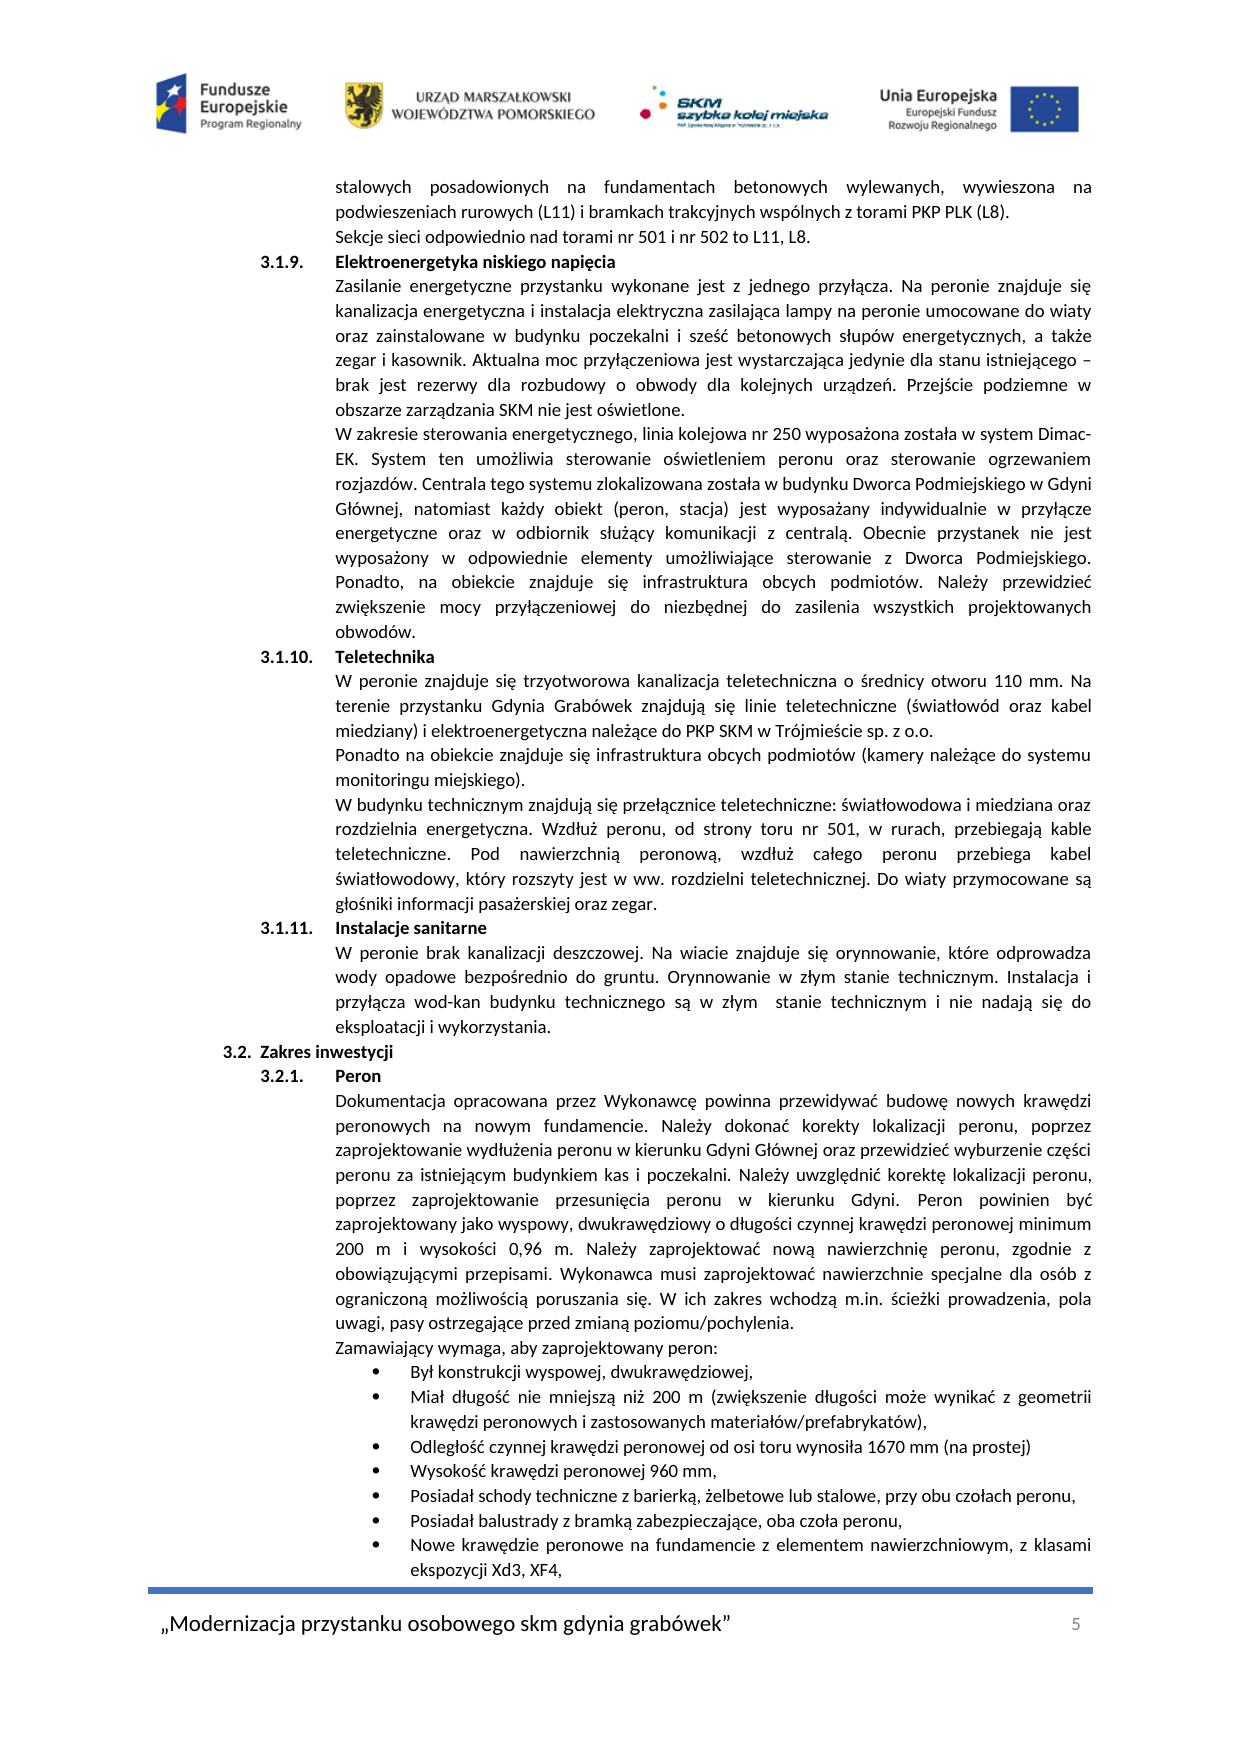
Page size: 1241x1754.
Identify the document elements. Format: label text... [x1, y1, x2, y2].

list W peronie znajduje się trzyotworowa kanalizacja teletechniczna o średnicy otworu 110 mm. Na terenie przystanku Gdynia Grabówek znajdują się linie teletechniczne (światłowód oraz kabel miedziany) i elektroenergetyczna należące do PKP SKM w Trójmieście sp. z o.o. [335, 669, 1093, 742]
list Wysokość krawędzi peronowej 960 mm, [373, 1459, 1093, 1482]
list Dokumentacja opracowana przez Wykonawcę powinna przewidywać budowę nowych krawędzi peronowych na nowym fundamencie. Należy dokonać korekty lokalizacji peronu, poprzez zaprojektowanie wydłużenia peronu w kierunku Gdyni Głównej oraz przewidzieć wyburzenie części peronu za istniejącym budynkiem kas i poczekalni. Należy uwzględnić korektę lokalizacji peronu, poprzez zaprojektowanie przesunięcia peronu w kierunku Gdyni. Peron powinien być zaprojektowany jako wyspowy, dwukrawędziowy o długości czynnej krawędzi peronowej minimum 200 m i wysokości 0,96 m. Należy zaprojektować nową nawierzchnię peronu, zgodnie z obowiązującymi przepisami. Wykonawca musi zaprojektować nawierzchnie specjalne dla osób z ograniczoną możliwością poruszania się. W ich zakres wchodzą m.in. ścieżki prowadzenia, pola uwagi, pasy ostrzegające przed zmianą poziomu/pochylenia. [335, 1089, 1093, 1334]
list Elektroenergetyka niskiego napięcia [260, 250, 1093, 273]
list Instalacje sanitarne [260, 916, 1093, 939]
list W zakresie sterowania energetycznego, linia kolejowa nr 250 wyposażona została w system Dimac-EK. System ten umożliwia sterowanie oświetleniem peronu oraz sterowanie ogrzewaniem rozjazdów. Centrala tego systemu zlokalizowana została w budynku Dworca Podmiejskiego w Gdyni Głównej, natomiast każdy obiekt (peron, stacja) jest wyposażany indywidualnie w przyłącze energetyczne oraz w odbiornik służący komunikacji z centralą. Obecnie przystanek nie jest wyposażony w odpowiednie elementy umożliwiające sterowanie z Dworca Podmiejskiego. Ponadto, na obiekcie znajduje się infrastruktura obcych podmiotów. Należy przewidzieć zwiększenie mocy przyłączeniowej do niezbędnej do zasilenia wszystkich projektowanych obwodów. [335, 423, 1093, 643]
list Nowe krawędzie peronowe na fundamencie z elementem nawierzchniowym, z klasami ekspozycji Xd3, XF4, [373, 1533, 1093, 1581]
list Posiadał schody techniczne z barierką, żelbetowe lub stalowe, przy obu czołach peronu, [373, 1484, 1093, 1507]
list Był konstrukcji wyspowej, dwukrawędziowej, [373, 1361, 1093, 1384]
list Zamawiający wymaga, aby zaprojektowany peron: [335, 1336, 1093, 1359]
list Odległość czynnej krawędzi peronowej od osi toru wynosiła 1670 mm (na prostej) [373, 1435, 1093, 1458]
list Miał długość nie mniejszą niż 200 m (zwiększenie długości może wynikać z geometrii krawędzi peronowych i zastosowanych materiałów/prefabrykatów), [373, 1385, 1093, 1433]
list Posiadał balustrady z bramką zabezpieczające, oba czoła peronu, [373, 1509, 1093, 1532]
list Teletechnika [260, 645, 1093, 668]
list Zasilanie energetyczne przystanku wykonane jest z jednego przyłącza. Na peronie znajduje się kanalizacja energetyczna i instalacja elektryczna zasilająca lampy na peronie umocowane do wiaty oraz zainstalowane w budynku poczekalni i sześć betonowych słupów energetycznych, a także zegar i kasownik. Aktualna moc przyłączeniowa jest wystarczająca jedynie dla stanu istniejącego – brak jest rezerwy dla rozbudowy o obwody dla kolejnych urządzeń. Przejście podziemne w obszarze zarządzania SKM nie jest oświetlone. [335, 274, 1093, 421]
list Ponadto na obiekcie znajduje się infrastruktura obcych podmiotów (kamery należące do systemu monitoringu miejskiego). [335, 743, 1093, 791]
picture [147, 73, 1093, 148]
list W budynku technicznym znajdują się przełącznice teletechniczne: światłowodowa i miedziana oraz rozdzielnia energetyczna. Wzdłuż peronu, od strony toru nr 501, w rurach, przebiegają kable teletechniczne. Pod nawierzchnią peronową, wzdłuż całego peronu przebiega kabel światłowodowy, który rozszyty jest w ww. rozdzielni teletechnicznej. Do wiaty przymocowane są głośniki informacji pasażerskiej oraz zegar. [335, 793, 1093, 914]
list Peron [260, 1064, 1093, 1087]
list W peronie brak kanalizacji deszczowej. Na wiacie znajduje się orynnowanie, które odprowadza wody opadowe bezpośrednio do gruntu. Orynnowanie w złym stanie technicznym. Instalacja i przyłącza wod-kan budynku technicznego są w złym stanie technicznym i nie nadają się do eksploatacji i wykorzystania. [335, 941, 1093, 1038]
list Sekcje sieci odpowiednio nad torami nr 501 i nr 502 to L11, L8. [335, 225, 1093, 248]
list Zakres inwestycji [223, 1040, 1093, 1063]
